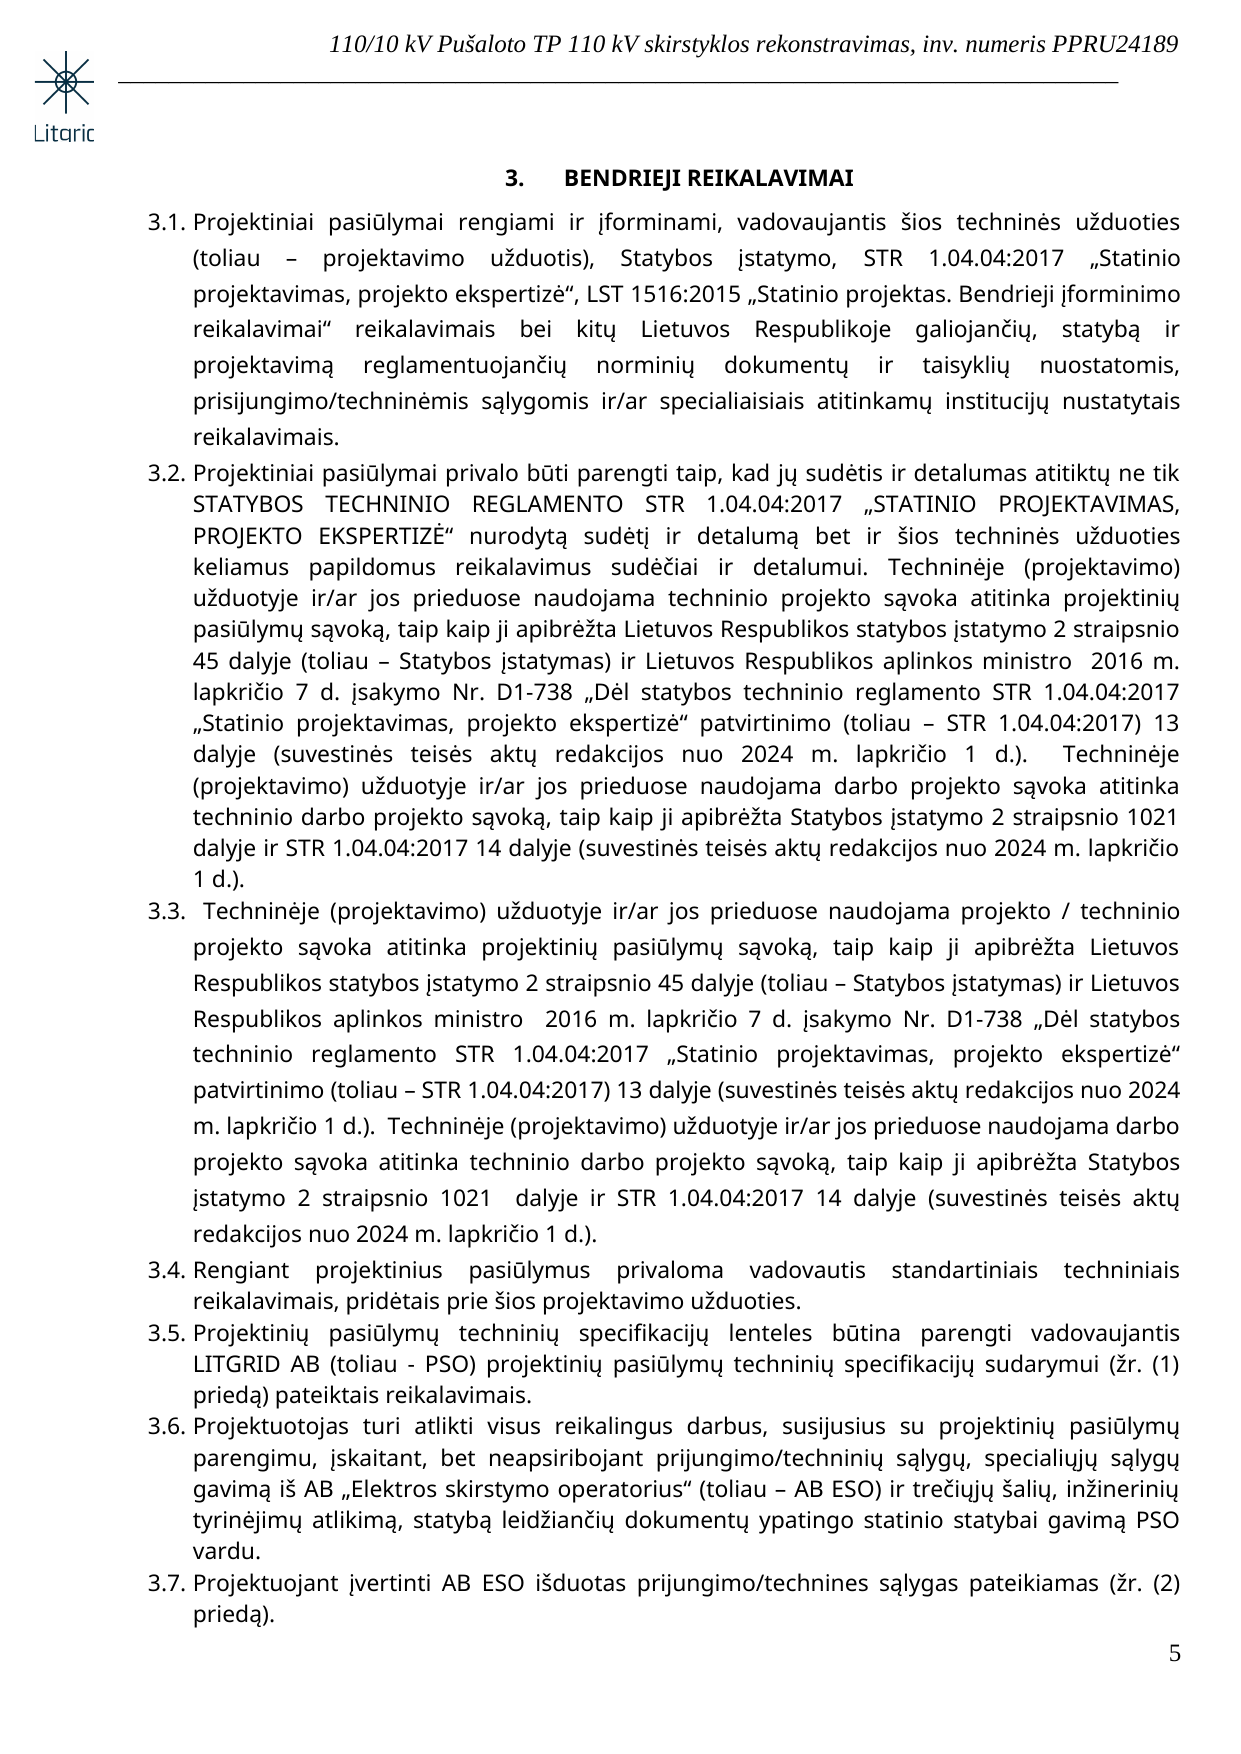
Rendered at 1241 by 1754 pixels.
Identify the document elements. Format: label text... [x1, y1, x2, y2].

list Projektuojant įvertinti AB ESO išduotas prijungimo/technines sąlygas pateikiamas (žr. (2) priedą). [148, 1567, 1181, 1629]
picture [34, 51, 94, 142]
list Projektuotojas turi atlikti visus reikalingus darbus, susijusius su projektinių pasiūlymų parengimu, įskaitant, bet neapsiribojant prijungimo/techninių sąlygų, specialiųjų sąlygų gavimą iš AB „Elektros skirstymo operatorius“ (toliau – AB ESO) ir trečiųjų šalių, inžinerinių tyrinėjimų atlikimą, statybą leidžiančių dokumentų ypatingo statinio statybai gavimą PSO vardu. [148, 1410, 1181, 1567]
list Projektiniai pasiūlymai privalo būti parengti taip, kad jų sudėtis ir detalumas atitiktų ne tik STATYBOS TECHNINIO REGLAMENTO STR 1.04.04:2017 „STATINIO PROJEKTAVIMAS, PROJEKTO EKSPERTIZĖ“ nurodytą sudėtį ir detalumą bet ir šios techninės užduoties keliamus papildomus reikalavimus sudėčiai ir detalumui. Techninėje (projektavimo) užduotyje ir/ar jos prieduose naudojama techninio projekto sąvoka atitinka projektinių pasiūlymų sąvoką, taip kaip ji apibrėžta Lietuvos Respublikos statybos įstatymo 2 straipsnio 45 dalyje (toliau – Statybos įstatymas) ir Lietuvos Respublikos aplinkos ministro 2016 m. lapkričio 7 d. įsakymo Nr. D1-738 „Dėl statybos techninio reglamento STR 1.04.04:2017 „Statinio projektavimas, projekto ekspertizė“ patvirtinimo (toliau – STR 1.04.04:2017) 13 dalyje (suvestinės teisės aktų redakcijos nuo 2024 m. lapkričio 1 d.). Techninėje (projektavimo) užduotyje ir/ar jos prieduose naudojama darbo projekto sąvoka atitinka techninio darbo projekto sąvoką, taip kaip ji apibrėžta Statybos įstatymo 2 straipsnio 1021 dalyje ir STR 1.04.04:2017 14 dalyje (suvestinės teisės aktų redakcijos nuo 2024 m. lapkričio 1 d.). [148, 457, 1181, 895]
list Rengiant projektinius pasiūlymus privaloma vadovautis standartiniais techniniais reikalavimais, pridėtais prie šios projektavimo užduoties. [148, 1254, 1181, 1317]
subtitle BENDRIEJI REIKALAVIMAI [118, 162, 1181, 193]
list Techninėje (projektavimo) užduotyje ir/ar jos prieduose naudojama projekto / techninio projekto sąvoka atitinka projektinių pasiūlymų sąvoką, taip kaip ji apibrėžta Lietuvos Respublikos statybos įstatymo 2 straipsnio 45 dalyje (toliau – Statybos įstatymas) ir Lietuvos Respublikos aplinkos ministro 2016 m. lapkričio 7 d. įsakymo Nr. D1-738 „Dėl statybos techninio reglamento STR 1.04.04:2017 „Statinio projektavimas, projekto ekspertizė“ patvirtinimo (toliau – STR 1.04.04:2017) 13 dalyje (suvestinės teisės aktų redakcijos nuo 2024 m. lapkričio 1 d.). Techninėje (projektavimo) užduotyje ir/ar jos prieduose naudojama darbo projekto sąvoka atitinka techninio darbo projekto sąvoką, taip kaip ji apibrėžta Statybos įstatymo 2 straipsnio 1021 dalyje ir STR 1.04.04:2017 14 dalyje (suvestinės teisės aktų redakcijos nuo 2024 m. lapkričio 1 d.). [148, 895, 1181, 1249]
list Projektinių pasiūlymų techninių specifikacijų lenteles būtina parengti vadovaujantis LITGRID AB (toliau - PSO) projektinių pasiūlymų techninių specifikacijų sudarymui (žr. (1) priedą) pateiktais reikalavimais. [148, 1317, 1181, 1410]
list Projektiniai pasiūlymai rengiami ir įforminami, vadovaujantis šios techninės užduoties (toliau – projektavimo užduotis), Statybos įstatymo, STR 1.04.04:2017 „Statinio projektavimas, projekto ekspertizė“, LST 1516:2015 „Statinio projektas. Bendrieji įforminimo reikalavimai“ reikalavimais bei kitų Lietuvos Respublikoje galiojančių, statybą ir projektavimą reglamentuojančių norminių dokumentų ir taisyklių nuostatomis, prisijungimo/techninėmis sąlygomis ir/ar specialiaisiais atitinkamų institucijų nustatytais reikalavimais. [148, 206, 1181, 452]
